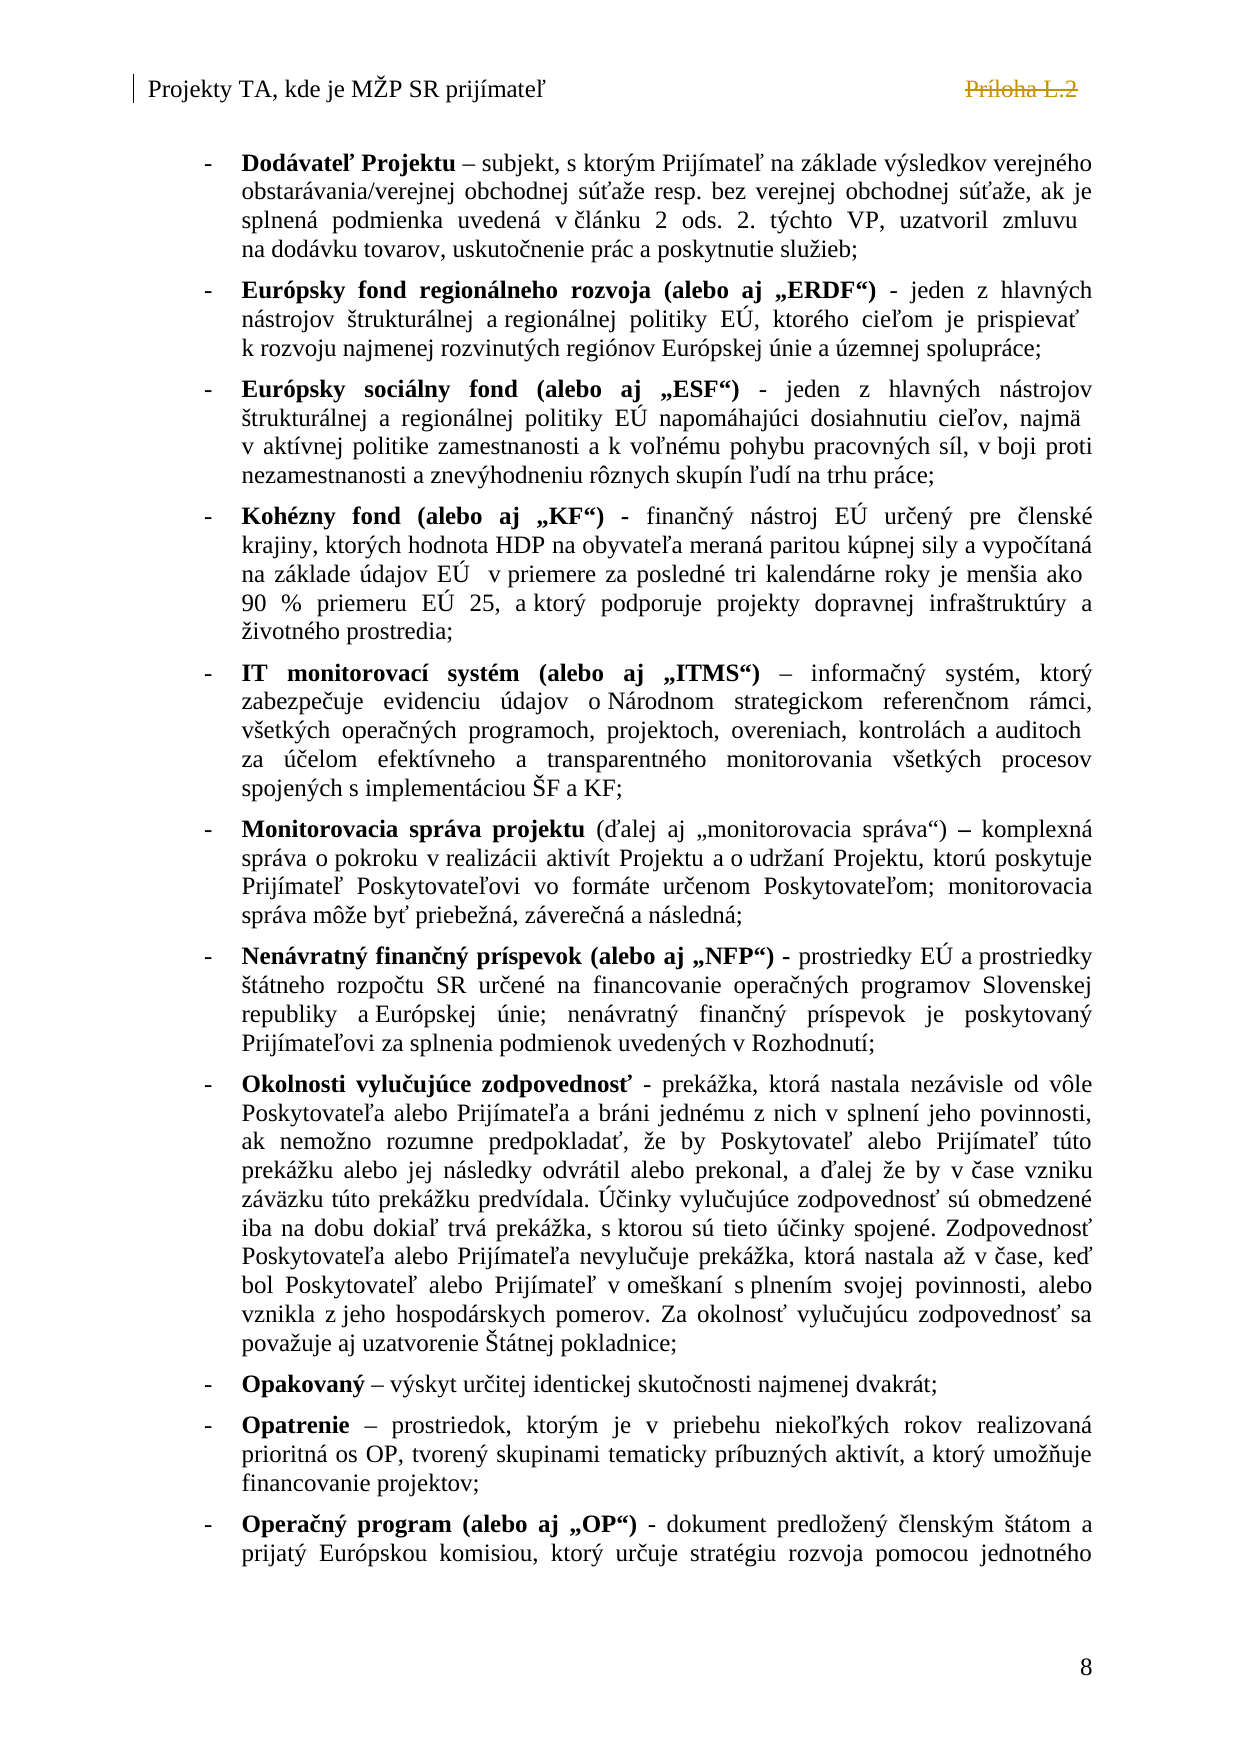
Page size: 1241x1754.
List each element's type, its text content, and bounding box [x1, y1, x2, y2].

list Okolnosti vylučujúce zodpovednosť - prekážka, ktorá nastala nezávisle od vôle Poskytovateľa alebo Prijímateľa a bráni jednému z nich v splnení jeho povinnosti, ak nemožno rozumne predpokladať, že by Poskytovateľ alebo Prijímateľ túto prekážku alebo jej následky odvrátil alebo prekonal, a ďalej že by v čase vzniku záväzku túto prekážku predvídala. Účinky vylučujúce zodpovednosť sú obmedzené iba na dobu dokiaľ trvá prekážka, s ktorou sú tieto účinky spojené. Zodpovednosť Poskytovateľa alebo Prijímateľa nevylučuje prekážka, ktorá nastala až v čase, keď bol Poskytovateľ alebo Prijímateľ v omeškaní s plnením svojej povinnosti, alebo vznikla z jeho hospodárskych pomerov. Za okolnosť vylučujúcu zodpovednosť sa považuje aj uzatvorenie Štátnej pokladnice; [204, 1069, 1093, 1356]
list Európsky fond regionálneho rozvoja (alebo aj „ERDF“) - jeden z hlavných nástrojov štrukturálnej a regionálnej politiky EÚ, ktorého cieľom je prispievať k rozvoju najmenej rozvinutých regiónov Európskej únie a územnej spolupráce; [204, 275, 1093, 361]
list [204, 1509, 1093, 1566]
list Opakovaný – výskyt určitej identickej skutočnosti najmenej dvakrát; [204, 1369, 1093, 1398]
list Európsky sociálny fond (alebo aj „ESF“) - jeden z hlavných nástrojov štrukturálnej a regionálnej politiky EÚ napomáhajúci dosiahnutiu cieľov, najmä v aktívnej politike zamestnanosti a k voľnému pohybu pracovných síl, v boji proti nezamestnanosti a znevýhodneniu rôznych skupín ľudí na trhu práce; [204, 374, 1093, 489]
list Dodávateľ Projektu – subjekt, s ktorým Prijímateľ na základe výsledkov verejného obstarávania/verejnej obchodnej súťaže resp. bez verejnej obchodnej súťaže, ak je splnená podmienka uvedená v článku 2 ods. 2. týchto VP, uzatvoril zmluvu na dodávku tovarov, uskutočnenie prác a poskytnutie služieb; [204, 148, 1093, 263]
list IT monitorovací systém (alebo aj „ITMS“) – informačný systém, ktorý zabezpečuje evidenciu údajov o Národnom strategickom referenčnom rámci, všetkých operačných programoch, projektoch, overeniach, kontrolách a auditoch za účelom efektívneho a transparentného monitorovania všetkých procesov spojených s implementáciou ŠF a KF; [204, 658, 1093, 801]
list Kohézny fond (alebo aj „KF“) - finančný nástroj EÚ určený pre členské krajiny, ktorých hodnota HDP na obyvateľa meraná paritou kúpnej sily a vypočítaná na základe údajov EÚ v priemere za posledné tri kalendárne roky je menšia ako 90 % priemeru EÚ 25, a ktorý podporuje projekty dopravnej infraštruktúry a životného prostredia; [204, 501, 1093, 645]
list Monitorovacia správa projektu (ďalej aj „monitorovacia správa“) – komplexná správa o pokroku v realizácii aktivít Projektu a o udržaní Projektu, ktorú poskytuje Prijímateľ Poskytovateľovi vo formáte určenom Poskytovateľom; monitorovacia správa môže byť priebežná, záverečná a následná; [204, 814, 1093, 929]
list Opatrenie – prostriedok, ktorým je v priebehu niekoľkých rokov realizovaná prioritná os OP, tvorený skupinami tematicky príbuzných aktivít, a ktorý umožňuje financovanie projektov; [204, 1410, 1093, 1496]
list Nenávratný finančný príspevok (alebo aj „NFP“) - prostriedky EÚ a prostriedky štátneho rozpočtu SR určené na financovanie operačných programov Slovenskej republiky a Európskej únie; nenávratný finančný príspevok je poskytovaný Prijímateľovi za splnenia podmienok uvedených v Rozhodnutí; [204, 941, 1093, 1056]
